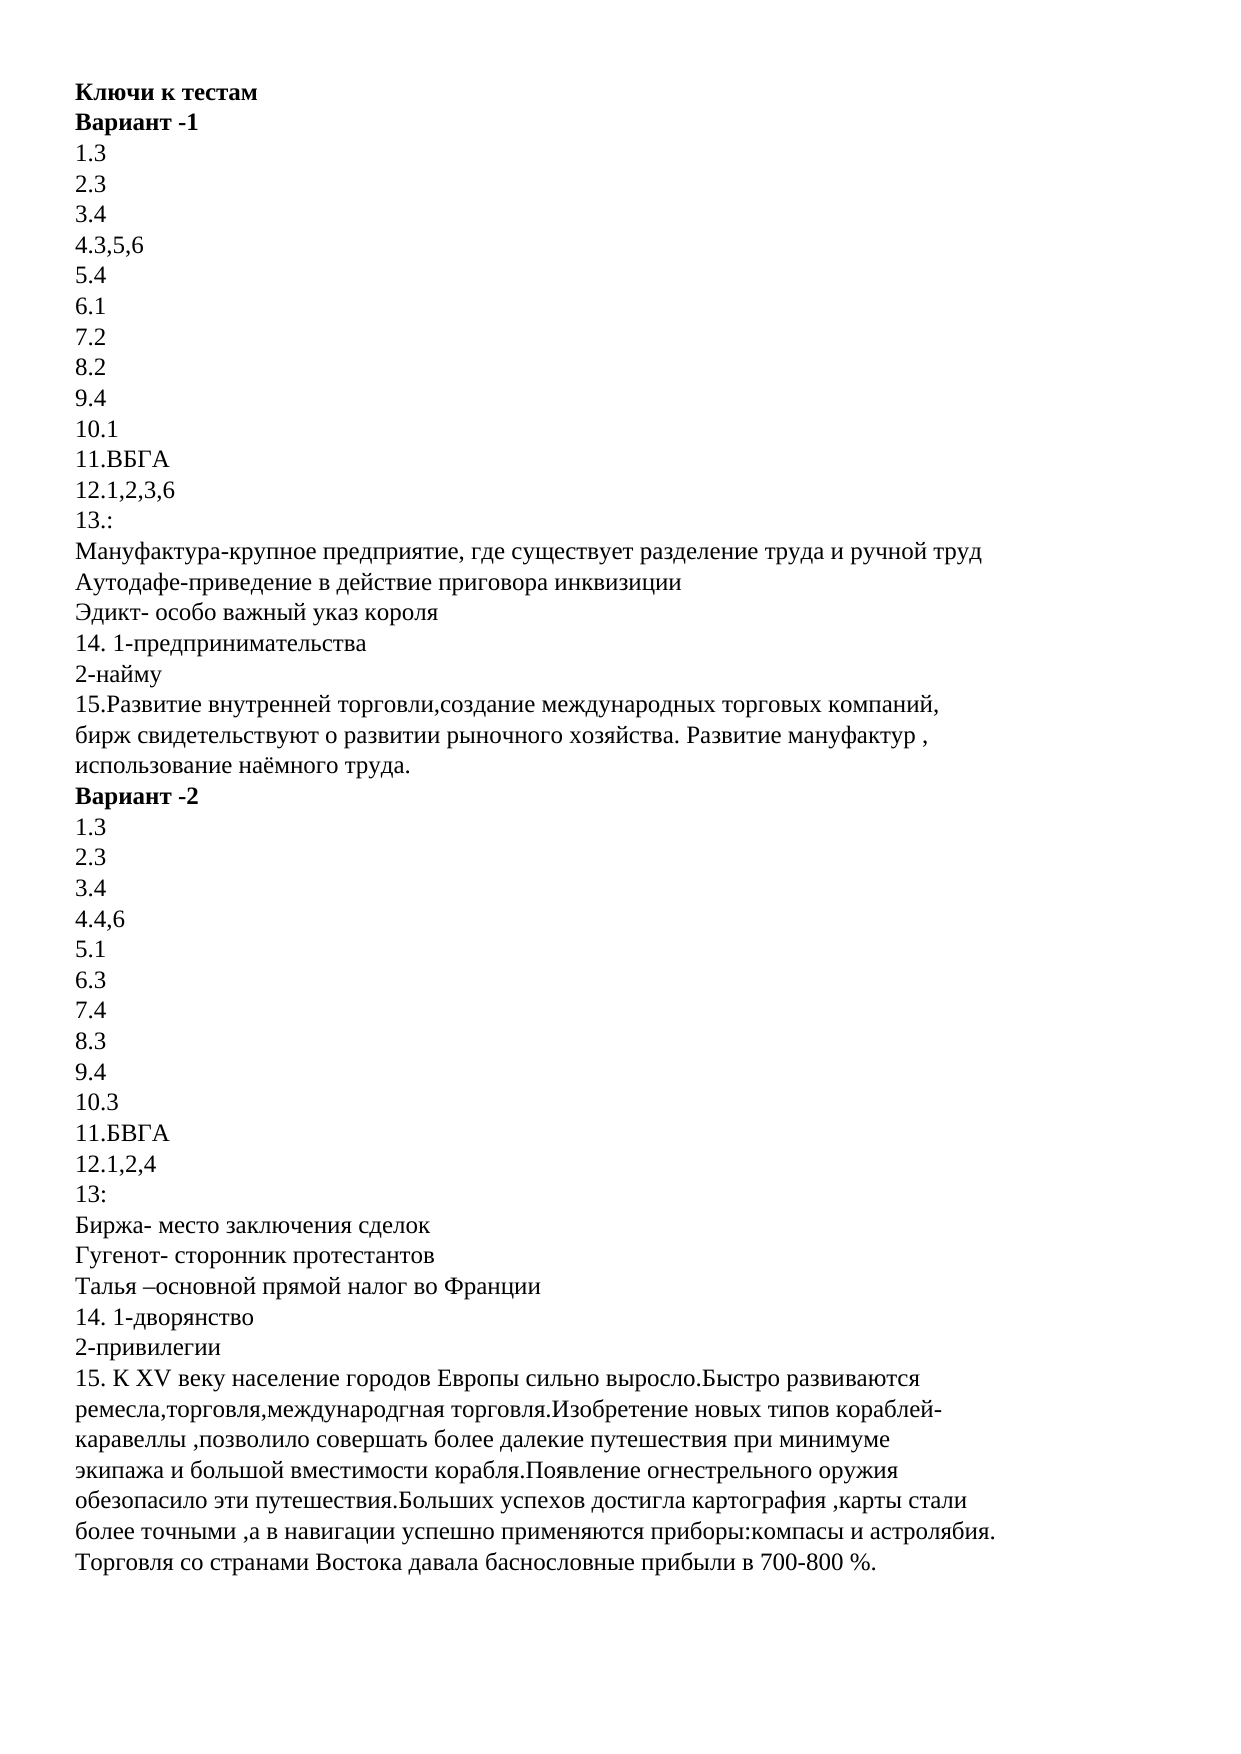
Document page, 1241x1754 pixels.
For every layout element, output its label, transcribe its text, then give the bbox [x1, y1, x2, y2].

text 11.ВБГА [75, 442, 1165, 473]
text Мануфактура-крупное предприятие, где существует разделение труда и ручной труд [75, 534, 1165, 565]
text 1.3 [75, 136, 1165, 167]
text 2.3 [75, 841, 1165, 871]
text более точными ,а в навигации успешно применяются приборы:компасы и астролябия. [75, 1514, 1165, 1545]
text 8.3 [75, 1024, 1165, 1055]
text Торговля со странами Востока давала баснословные прибыли в 700-800 %. [75, 1545, 1165, 1576]
text 7.4 [75, 994, 1165, 1024]
text бирж свидетельствуют о развитии рыночного хозяйства. Развитие мануфактур , [75, 718, 1165, 749]
text 5.1 [75, 932, 1165, 963]
text 10.3 [75, 1086, 1165, 1116]
text 8.2 [75, 351, 1165, 381]
text 4.4,6 [75, 902, 1165, 932]
text 9.4 [75, 381, 1165, 412]
text Вариант -2 [75, 779, 1165, 810]
text 7.2 [75, 320, 1165, 351]
text 15.Развитие внутренней торговли,создание международных торговых компаний, [75, 687, 1165, 718]
text 2-найму [75, 657, 1165, 687]
text использование наёмного труда. [75, 749, 1165, 779]
text 6.3 [75, 963, 1165, 994]
text Биржа- место заключения сделок [75, 1208, 1165, 1239]
text Гугенот- сторонник протестантов [75, 1239, 1165, 1269]
text экипажа и большой вместимости корабля.Появление огнестрельного оружия [75, 1453, 1165, 1484]
text 3.4 [75, 197, 1165, 228]
text 10.1 [75, 412, 1165, 442]
text Аутодафе-приведение в действие приговора инквизиции [75, 565, 1165, 596]
text каравеллы ,позволило совершать более далекие путешествия при минимуме [75, 1422, 1165, 1453]
text 2.3 [75, 167, 1165, 197]
text Ключи к тестам [75, 75, 1165, 106]
text 14. 1-предпринимательства [75, 626, 1165, 657]
text Талья –основной прямой налог во Франции [75, 1269, 1165, 1300]
text ремесла,торговля,международгная торговля.Изобретение новых типов кораблей- [75, 1392, 1165, 1422]
text 2-привилегии [75, 1331, 1165, 1361]
text 6.1 [75, 289, 1165, 320]
text 15. К ХV веку население городов Европы сильно выросло.Быстро развиваются [75, 1361, 1165, 1392]
text 5.4 [75, 259, 1165, 289]
text Эдикт- особо важный указ короля [75, 596, 1165, 626]
text 13.: [75, 504, 1165, 534]
text 12.1,2,4 [75, 1147, 1165, 1177]
text 14. 1-дворянство [75, 1300, 1165, 1331]
text 1.3 [75, 810, 1165, 841]
text Вариант -1 [75, 106, 1165, 136]
text 12.1,2,3,6 [75, 473, 1165, 504]
text 13: [75, 1177, 1165, 1208]
text 9.4 [75, 1055, 1165, 1086]
text 4.3,5,6 [75, 228, 1165, 259]
text 11.БВГА [75, 1116, 1165, 1147]
text обезопасило эти путешествия.Больших успехов достигла картография ,карты стали [75, 1484, 1165, 1514]
text 3.4 [75, 871, 1165, 902]
